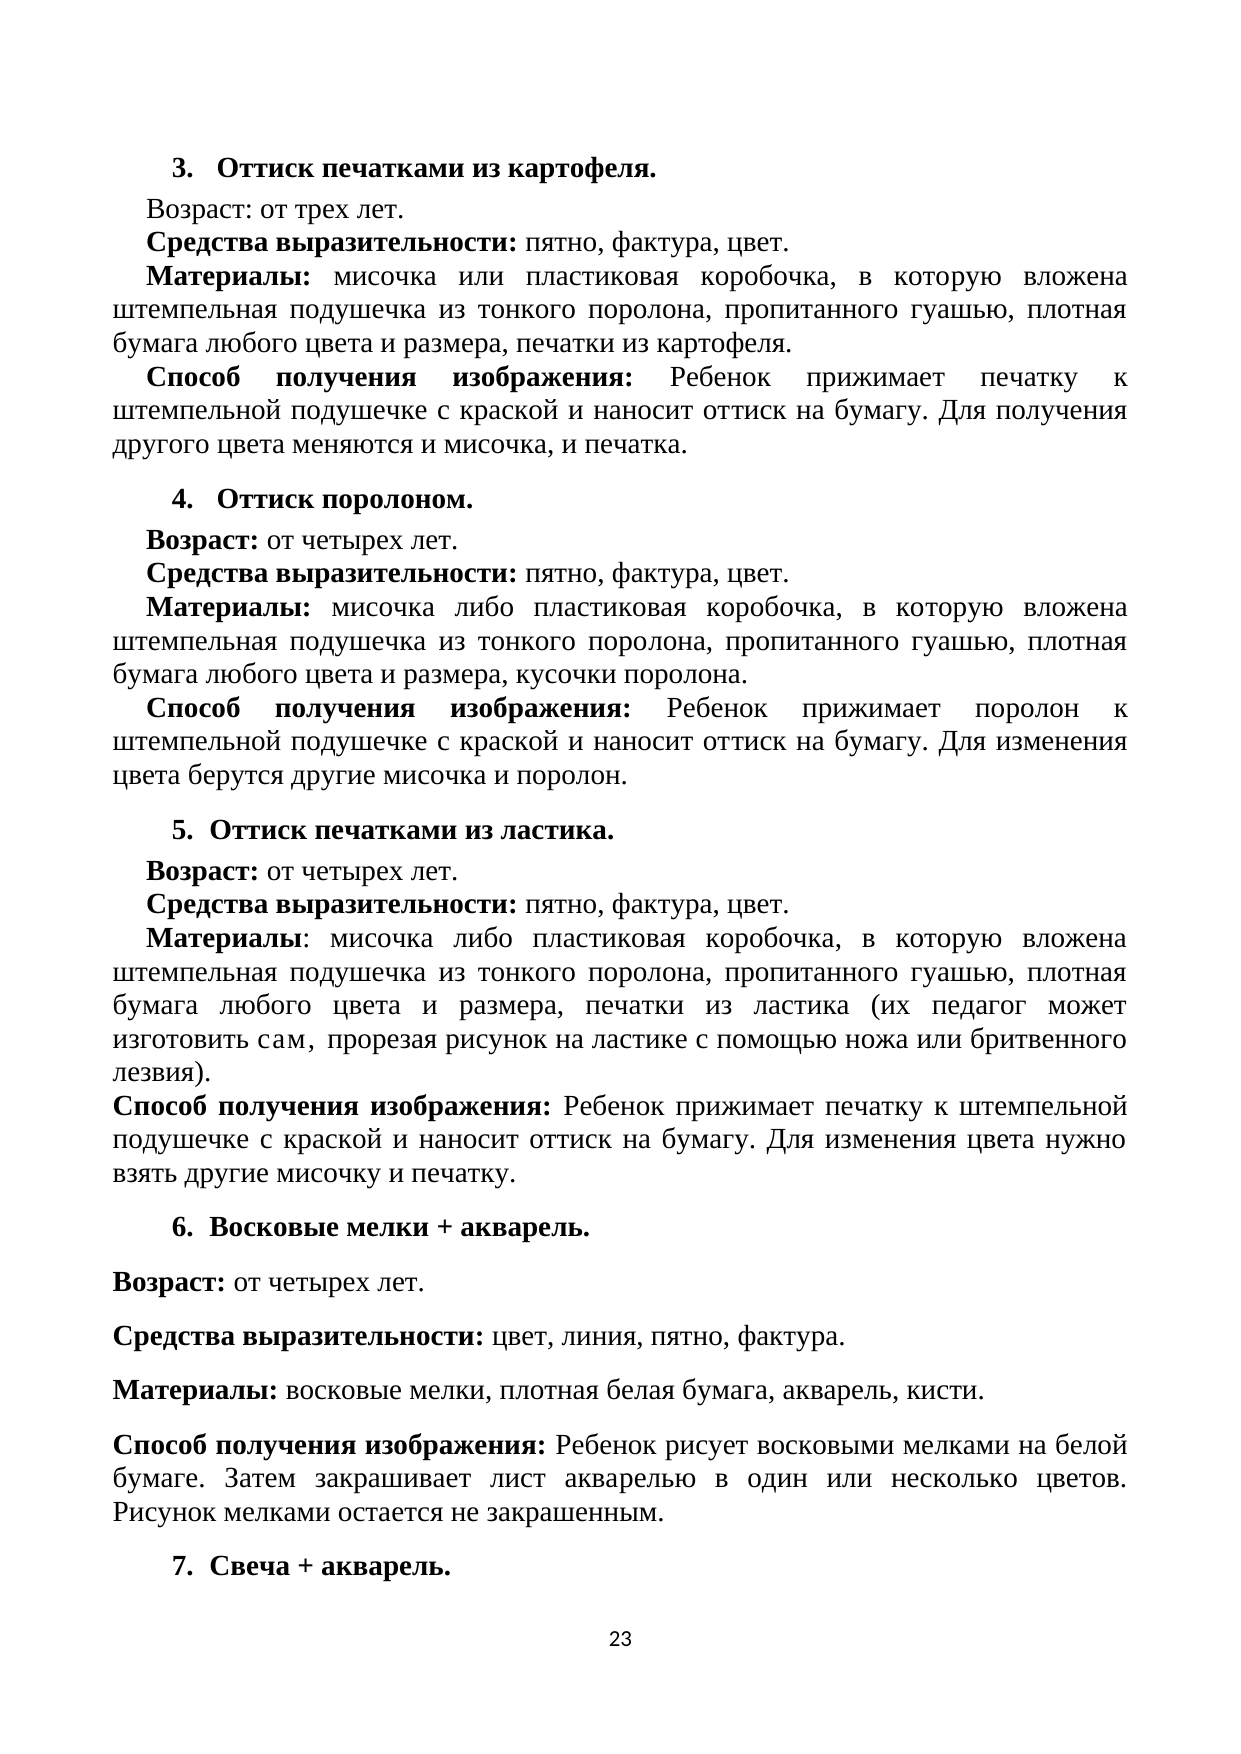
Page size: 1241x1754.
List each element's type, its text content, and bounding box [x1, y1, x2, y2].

text Средства выразительности: пятно, фактура, цвет. [112, 887, 1128, 920]
text Возраст: от трех лет. [112, 191, 1128, 224]
text Возраст: от четырех лет. [112, 522, 1128, 556]
list Восковые мелки + акварель. [172, 1209, 1128, 1243]
text Материалы: мисочка либо пластиковая коробочка, в которую вложена штемпельная подушечка из тонкого поролона, пропитанного гуашью, плотная бумага любого цвета и размера, печатки из ластика (их педагог может изготовить сам, прорезая рисунок на ластике с помощью ножа или бритвенного лезвия). [112, 920, 1128, 1088]
list Оттиск поролоном. [172, 481, 1128, 514]
text Возраст: от четырех лет. [112, 1264, 1128, 1297]
text Материалы: мисочка либо пластиковая коробочка, в которую вложена штемпельная подушечка из тонкого поролона, пропитанного гуашью, плотная бумага любого цвета и размера, кусочки поролона. [112, 589, 1128, 690]
text Материалы: восковые мелки, плотная белая бумага, акварель, кисти. [112, 1372, 1128, 1406]
text Способ получения изображения: Ребенок рисует восковыми мелками на белой бумаге. Затем закрашивает лист акварелью в один или несколько цветов. Рисунок мелками остается не закрашенным. [112, 1427, 1128, 1527]
text Средства выразительности: цвет, линия, пятно, фактура. [112, 1318, 1128, 1352]
text Средства выразительности: пятно, фактура, цвет. [112, 556, 1128, 589]
list Оттиск печатками из картофеля. [172, 150, 1128, 183]
text Возраст: от четырех лет. [112, 853, 1128, 887]
text Материалы: мисочка или пластиковая коробочка, в которую вложена штемпельная подушечка из тонкого поролона, пропитанного гуашью, плотная бумага любого цвета и размера, печатки из картофеля. [112, 258, 1128, 359]
list Оттиск печатками из ластика. [172, 812, 1128, 846]
text Средства выразительности: пятно, фактура, цвет. [112, 224, 1128, 258]
text Способ получения изображения: Ребенок прижимает печатку к штемпельной подушечке с краской и наносит оттиск на бумагу. Для получения другого цвета меняются и мисочка, и печатка. [112, 359, 1128, 459]
text Способ получения изображения: Ребенок прижимает поролон к штемпельной подушечке с краской и наносит оттиск на бумагу. Для изменения цвета берутся другие мисочка и поролон. [112, 690, 1128, 790]
list Свеча + акварель. [172, 1548, 1128, 1582]
text Способ получения изображения: Ребенок прижимает печатку к штемпельной подушечке с краской и наносит оттиск на бумагу. Для изменения цвета нужно взять другие мисочку и печатку. [112, 1088, 1128, 1188]
